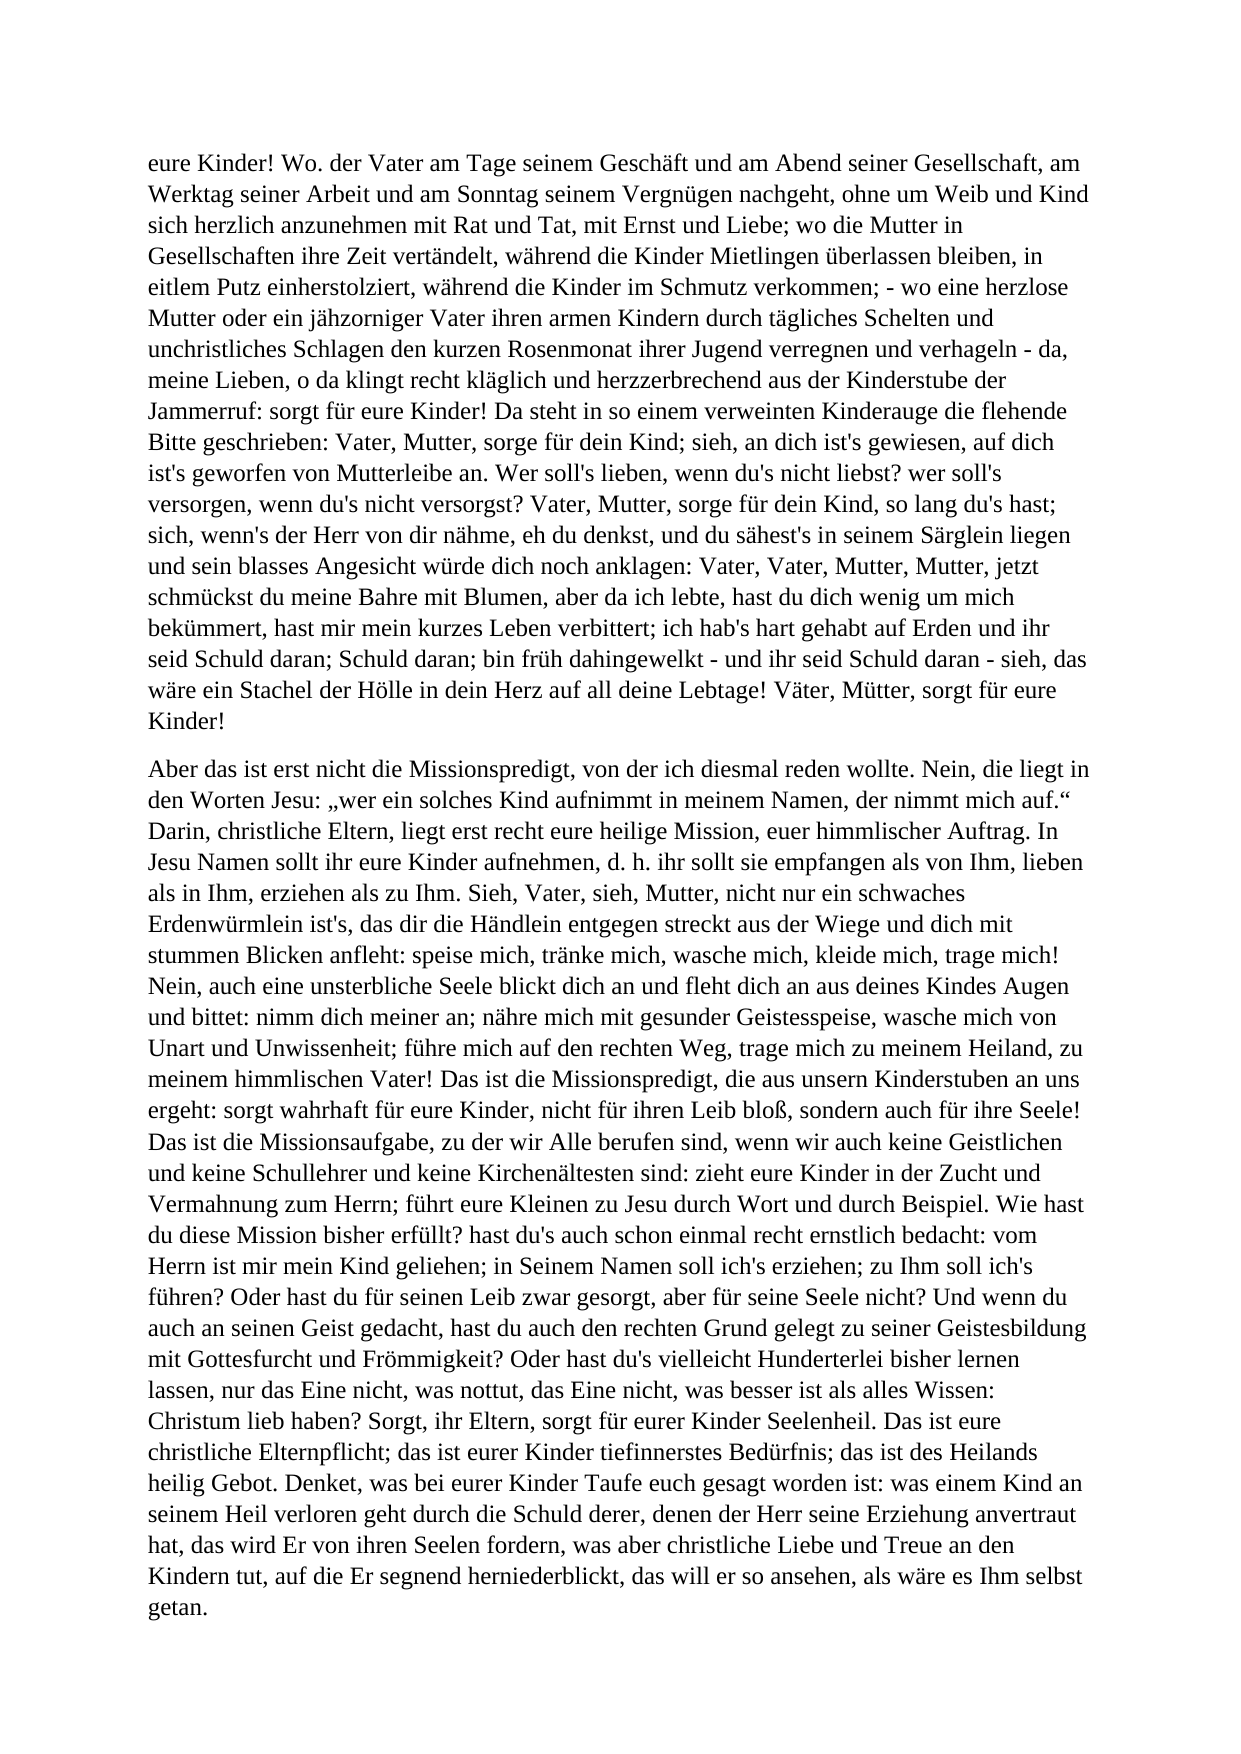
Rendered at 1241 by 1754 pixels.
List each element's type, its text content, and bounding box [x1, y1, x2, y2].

text Aber das ist erst nicht die Missionspredigt, von der ich diesmal reden wollte. Nein, die liegt in den Worten Jesu: „wer ein solches Kind aufnimmt in meinem Namen, der nimmt mich auf.“ Darin, christliche Eltern, liegt erst recht eure heilige Mission, euer himmlischer Auftrag. In Jesu Namen sollt ihr eure Kinder aufnehmen, d. h. ihr sollt sie empfangen als von Ihm, lieben als in Ihm, erziehen als zu Ihm. Sieh, Vater, sieh, Mutter, nicht nur ein schwaches Erdenwürmlein ist's, das dir die Händlein entgegen streckt aus der Wiege und dich mit stummen Blicken anfleht: speise mich, tränke mich, wasche mich, kleide mich, trage mich! Nein, auch eine unsterbliche Seele blickt dich an und fleht dich an aus deines Kindes Augen und bittet: nimm dich meiner an; nähre mich mit gesunder Geistesspeise, wasche mich von Unart und Unwissenheit; führe mich auf den rechten Weg, trage mich zu meinem Heiland, zu meinem himmlischen Vater! Das ist die Missionspredigt, die aus unsern Kinderstuben an uns ergeht: sorgt wahrhaft für eure Kinder, nicht für ihren Leib bloß, sondern auch für ihre Seele! Das ist die Missionsaufgabe, zu der wir Alle berufen sind, wenn wir auch keine Geistlichen und keine Schullehrer und keine Kirchenältesten sind: zieht eure Kinder in der Zucht und Vermahnung zum Herrn; führt eure Kleinen zu Jesu durch Wort und durch Beispiel. Wie hast du diese Mission bisher erfüllt? hast du's auch schon einmal recht ernstlich bedacht: vom Herrn ist mir mein Kind geliehen; in Seinem Namen soll ich's erziehen; zu Ihm soll ich's führen? Oder hast du für seinen Leib zwar gesorgt, aber für seine Seele nicht? Und wenn du auch an seinen Geist gedacht, hast du auch den rechten Grund gelegt zu seiner Geistesbildung mit Gottesfurcht und Frömmigkeit? Oder hast du's vielleicht Hunderterlei bisher lernen lassen, nur das Eine nicht, was nottut, das Eine nicht, was besser ist als alles Wissen: Christum lieb haben? Sorgt, ihr Eltern, sorgt für eurer Kinder Seelenheil. Das ist eure christliche Elternpflicht; das ist eurer Kinder tiefinnerstes Bedürfnis; das ist des Heilands heilig Gebot. Denket, was bei eurer Kinder Taufe euch gesagt worden ist: was einem Kind an seinem Heil verloren geht durch die Schuld derer, denen der Herr seine Erziehung anvertraut hat, das wird Er von ihren Seelen fordern, was aber christliche Liebe und Treue an den Kindern tut, auf die Er segnend herniederblickt, das will er so ansehen, als wäre es Ihm selbst getan. [148, 754, 1093, 1621]
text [148, 148, 1093, 735]
